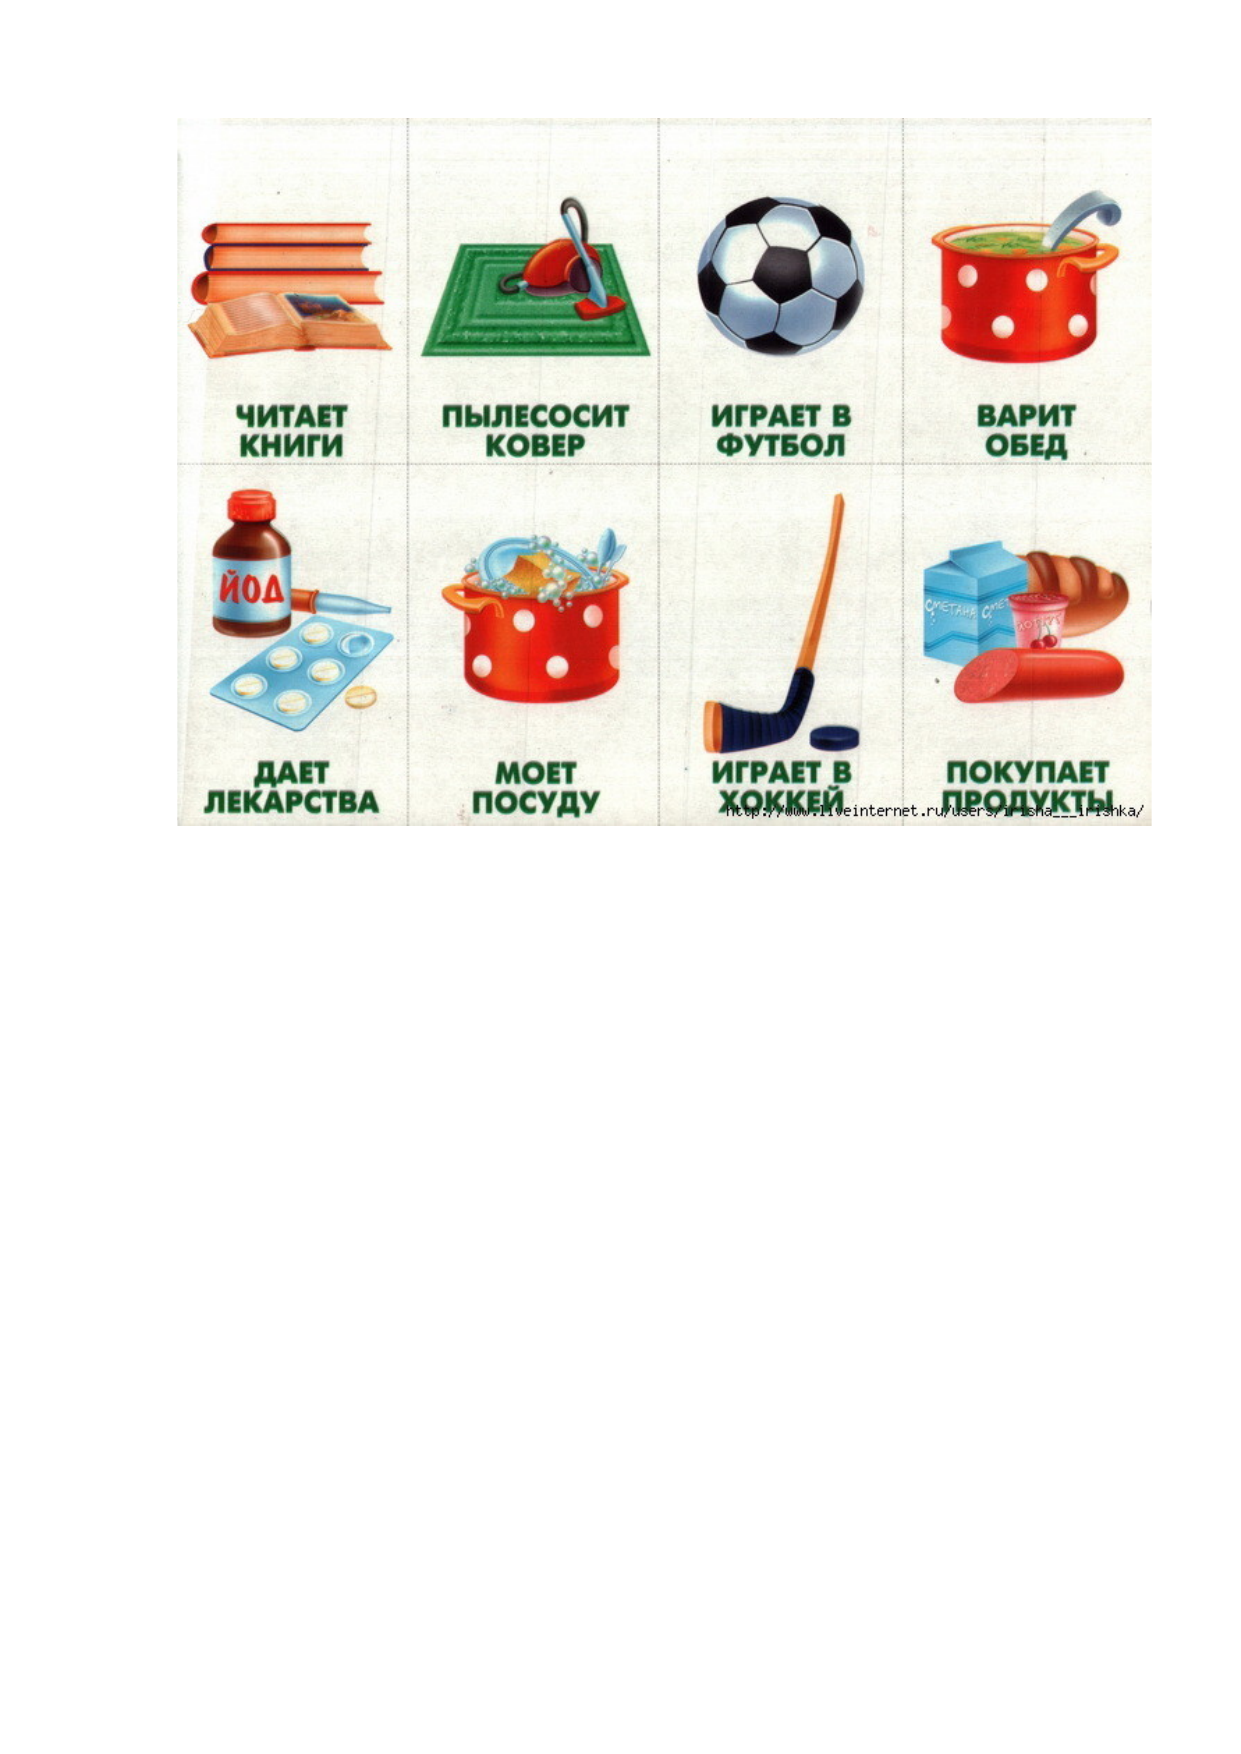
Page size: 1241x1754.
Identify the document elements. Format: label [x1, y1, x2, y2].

picture [177, 118, 1152, 826]
